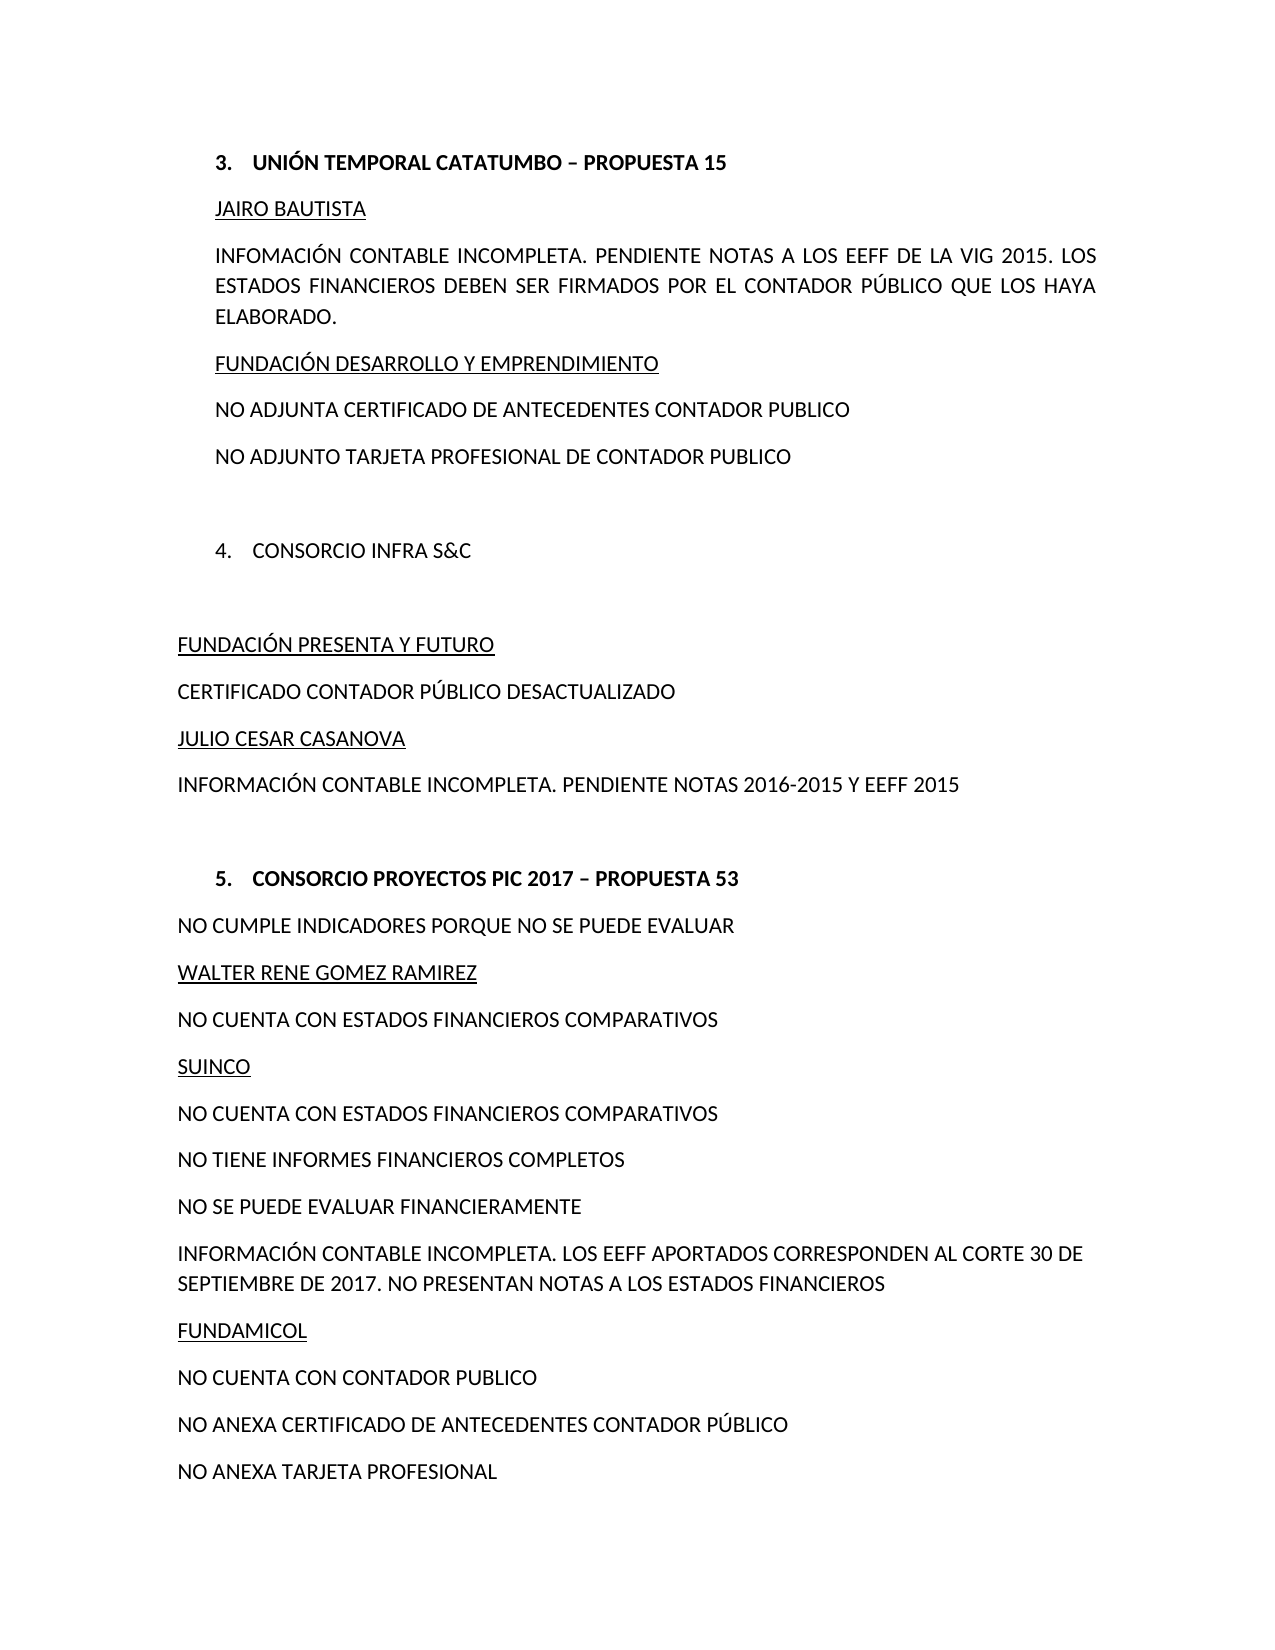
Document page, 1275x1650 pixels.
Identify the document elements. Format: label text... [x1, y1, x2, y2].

list CONSORCIO PROYECTOS PIC 2017 – PROPUESTA 53 [215, 864, 1098, 892]
text FUNDACIÓN PRESENTA Y FUTURO [177, 630, 1098, 658]
text NO CUMPLE INDICADORES PORQUE NO SE PUEDE EVALUAR [177, 911, 1098, 939]
text NO ANEXA CERTIFICADO DE ANTECEDENTES CONTADOR PÚBLICO [177, 1410, 1098, 1438]
text FUNDAMICOL [177, 1316, 1098, 1344]
text NO ADJUNTA CERTIFICADO DE ANTECEDENTES CONTADOR PUBLICO [215, 396, 1098, 423]
text NO SE PUEDE EVALUAR FINANCIERAMENTE [177, 1192, 1098, 1220]
text INFORMACIÓN CONTABLE INCOMPLETA. PENDIENTE NOTAS 2016-2015 Y EEFF 2015 [177, 771, 1098, 798]
list CONSORCIO INFRA S&C [215, 536, 1098, 564]
text NO TIENE INFORMES FINANCIEROS COMPLETOS [177, 1146, 1098, 1173]
text JAIRO BAUTISTA [215, 194, 1098, 222]
text INFOMACIÓN CONTABLE INCOMPLETA. PENDIENTE NOTAS A LOS EEFF DE LA VIG 2015. LOS ESTADOS FINANCIEROS DEBEN SER FIRMADOS POR EL CONTADOR PÚBLICO QUE LOS HAYA ELABORADO. [215, 241, 1098, 330]
text SUINCO [177, 1052, 1098, 1080]
text NO CUENTA CON ESTADOS FINANCIEROS COMPARATIVOS [177, 1005, 1098, 1033]
list UNIÓN TEMPORAL CATATUMBO – PROPUESTA 15 [215, 148, 1098, 176]
text NO ADJUNTO TARJETA PROFESIONAL DE CONTADOR PUBLICO [215, 442, 1098, 470]
text NO CUENTA CON CONTADOR PUBLICO [177, 1363, 1098, 1391]
text FUNDACIÓN DESARROLLO Y EMPRENDIMIENTO [215, 349, 1098, 377]
text INFORMACIÓN CONTABLE INCOMPLETA. LOS EEFF APORTADOS CORRESPONDEN AL CORTE 30 DE SEPTIEMBRE DE 2017. NO PRESENTAN NOTAS A LOS ESTADOS FINANCIEROS [177, 1239, 1098, 1297]
text CERTIFICADO CONTADOR PÚBLICO DESACTUALIZADO [177, 677, 1098, 705]
text NO CUENTA CON ESTADOS FINANCIEROS COMPARATIVOS [177, 1099, 1098, 1127]
text JULIO CESAR CASANOVA [177, 724, 1098, 752]
text WALTER RENE GOMEZ RAMIREZ [177, 958, 1098, 986]
text NO ANEXA TARJETA PROFESIONAL [177, 1457, 1098, 1485]
